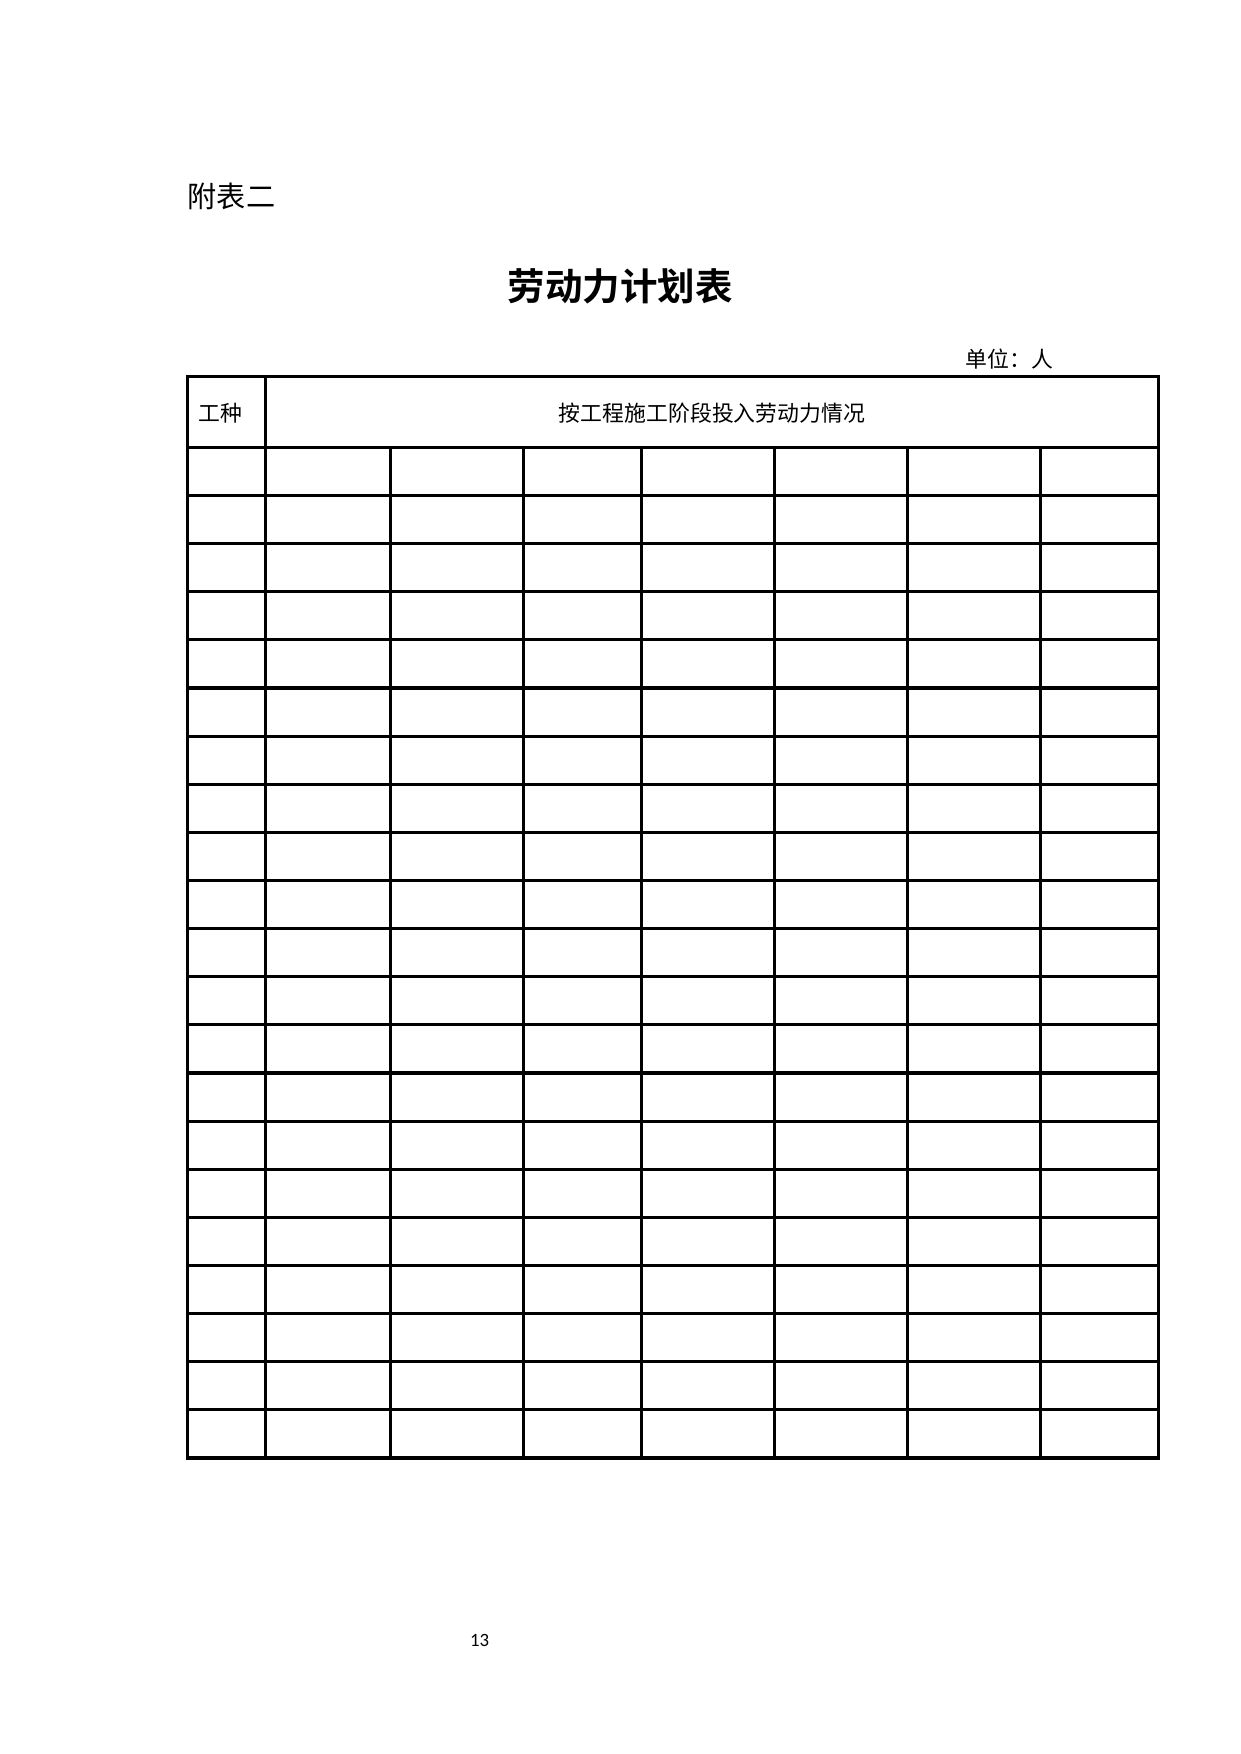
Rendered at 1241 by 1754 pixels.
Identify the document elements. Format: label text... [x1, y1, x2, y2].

table_cell [267, 1026, 389, 1071]
table_cell [1042, 641, 1157, 686]
table_cell [267, 834, 389, 879]
table_cell [267, 1315, 389, 1360]
table_cell [189, 978, 264, 1023]
table_cell [909, 834, 1039, 879]
table_cell [909, 1363, 1039, 1408]
table_cell [1042, 497, 1157, 542]
table_cell [643, 1026, 773, 1071]
table_cell [525, 882, 640, 927]
table_cell [525, 786, 640, 831]
table_cell [1042, 1123, 1157, 1168]
table_cell [1042, 1075, 1157, 1119]
table_cell [1042, 1411, 1157, 1456]
table_cell [525, 834, 640, 879]
table_cell [909, 1267, 1039, 1312]
table_cell [643, 738, 773, 783]
table_cell [525, 1219, 640, 1264]
table_cell [392, 1315, 522, 1360]
table_cell [776, 930, 906, 975]
table_cell [267, 786, 389, 831]
table_cell [267, 1219, 389, 1264]
table_cell [643, 545, 773, 590]
table_cell [392, 690, 522, 734]
table_header 按工程施工阶段投入劳动力情况 [267, 378, 1157, 446]
table_cell [267, 690, 389, 734]
table_cell [643, 978, 773, 1023]
table_cell [525, 497, 640, 542]
table_cell [909, 1315, 1039, 1360]
table_cell [189, 593, 264, 638]
table_cell [909, 882, 1039, 927]
table_cell [776, 1219, 906, 1264]
table_cell [392, 978, 522, 1023]
table_cell [189, 641, 264, 686]
table_cell [776, 786, 906, 831]
table_cell [525, 1026, 640, 1071]
table_cell [267, 738, 389, 783]
table_cell [643, 690, 773, 734]
table_cell [909, 497, 1039, 542]
table_cell [643, 930, 773, 975]
table_cell [267, 1075, 389, 1119]
table_cell [267, 1171, 389, 1216]
table_cell [909, 978, 1039, 1023]
table_cell [909, 1171, 1039, 1216]
table_cell [525, 593, 640, 638]
table_cell [267, 1363, 389, 1408]
table_cell [189, 1123, 264, 1168]
table_cell [909, 1075, 1039, 1119]
text 附表二 [187, 162, 1053, 227]
table_cell [1042, 1171, 1157, 1216]
table_cell [525, 1171, 640, 1216]
table_cell [776, 641, 906, 686]
table_cell [776, 738, 906, 783]
table_cell [392, 497, 522, 542]
table_cell [189, 449, 264, 494]
table_cell [1042, 593, 1157, 638]
table_cell [189, 738, 264, 783]
table_cell [776, 1315, 906, 1360]
table_cell [643, 449, 773, 494]
table_header 工种 [189, 378, 264, 446]
table_cell [525, 1075, 640, 1119]
table_cell [909, 738, 1039, 783]
table_cell [643, 593, 773, 638]
table_cell [189, 1026, 264, 1071]
table_cell [392, 641, 522, 686]
table_cell [776, 1363, 906, 1408]
table_cell [525, 978, 640, 1023]
table_cell [392, 1219, 522, 1264]
table_cell [776, 1123, 906, 1168]
table_cell [392, 1411, 522, 1456]
table_cell [267, 1123, 389, 1168]
table_cell [525, 449, 640, 494]
text 单位：人 [187, 342, 1053, 374]
table_cell [909, 449, 1039, 494]
table_cell [189, 1267, 264, 1312]
table_cell [267, 593, 389, 638]
table_cell [643, 786, 773, 831]
table_cell [643, 834, 773, 879]
table_cell [909, 545, 1039, 590]
table_cell [189, 1075, 264, 1119]
table_cell [267, 978, 389, 1023]
table_cell [392, 1123, 522, 1168]
table_cell [643, 1075, 773, 1119]
table_cell [643, 1411, 773, 1456]
table_cell [392, 1026, 522, 1071]
table_cell [189, 1219, 264, 1264]
table_cell [776, 1267, 906, 1312]
table_cell [776, 834, 906, 879]
table_cell [1042, 882, 1157, 927]
table_cell [1042, 738, 1157, 783]
table_cell [189, 690, 264, 734]
table_cell [909, 930, 1039, 975]
table_cell [392, 882, 522, 927]
table_cell [525, 1315, 640, 1360]
table_cell [909, 1026, 1039, 1071]
table_cell [392, 1363, 522, 1408]
table_cell [1042, 449, 1157, 494]
table_cell [525, 690, 640, 734]
table_cell [1042, 1267, 1157, 1312]
table_cell [525, 641, 640, 686]
table_cell [189, 1411, 264, 1456]
table_cell [267, 930, 389, 975]
table_cell [1042, 690, 1157, 734]
table_cell [643, 1123, 773, 1168]
table_cell [1042, 834, 1157, 879]
table_cell [909, 593, 1039, 638]
table_cell [392, 593, 522, 638]
table_cell [776, 1075, 906, 1119]
table_cell [392, 1075, 522, 1119]
table_cell [776, 1026, 906, 1071]
table_cell [267, 641, 389, 686]
table_cell [1042, 786, 1157, 831]
table_cell [267, 545, 389, 590]
table_cell [909, 641, 1039, 686]
table_cell [643, 882, 773, 927]
table_cell [776, 1171, 906, 1216]
table_cell [189, 882, 264, 927]
table_cell [776, 545, 906, 590]
table_cell [525, 1267, 640, 1312]
table_cell [909, 1411, 1039, 1456]
table_cell [392, 449, 522, 494]
table_cell [392, 1171, 522, 1216]
table_cell [776, 978, 906, 1023]
table_cell [267, 1411, 389, 1456]
table_cell [643, 1363, 773, 1408]
table_cell [643, 1315, 773, 1360]
table_cell [776, 449, 906, 494]
table_cell [267, 1267, 389, 1312]
table_cell [392, 786, 522, 831]
table_cell [776, 497, 906, 542]
table_cell [392, 1267, 522, 1312]
table_cell [392, 738, 522, 783]
table_cell [267, 882, 389, 927]
table_cell [643, 1171, 773, 1216]
table_cell [392, 545, 522, 590]
table_cell [189, 1171, 264, 1216]
table_cell [1042, 545, 1157, 590]
table_cell [909, 1219, 1039, 1264]
table_cell [525, 738, 640, 783]
text 劳动力计划表 [187, 252, 1053, 317]
table_cell [643, 497, 773, 542]
table_cell [776, 1411, 906, 1456]
table_cell [392, 834, 522, 879]
table_cell [525, 1363, 640, 1408]
table_cell [643, 641, 773, 686]
table_cell [1042, 978, 1157, 1023]
table_cell [392, 930, 522, 975]
table_cell [189, 1363, 264, 1408]
table_cell [525, 545, 640, 590]
table_cell [525, 1123, 640, 1168]
table_cell [643, 1267, 773, 1312]
table_cell [909, 1123, 1039, 1168]
table_cell [189, 834, 264, 879]
table_cell [1042, 930, 1157, 975]
table_cell [1042, 1026, 1157, 1071]
table_cell [189, 786, 264, 831]
table_cell [1042, 1363, 1157, 1408]
table_cell [267, 449, 389, 494]
table_cell [189, 545, 264, 590]
table_cell [525, 1411, 640, 1456]
table_cell [267, 497, 389, 542]
table_cell [189, 1315, 264, 1360]
table_cell [189, 497, 264, 542]
table_cell [643, 1219, 773, 1264]
table_cell [776, 593, 906, 638]
table_cell [189, 930, 264, 975]
table_cell [909, 786, 1039, 831]
table_cell [909, 690, 1039, 734]
table_cell [1042, 1219, 1157, 1264]
table_cell [776, 882, 906, 927]
table_cell [776, 690, 906, 734]
table_cell [1042, 1315, 1157, 1360]
table_cell [525, 930, 640, 975]
